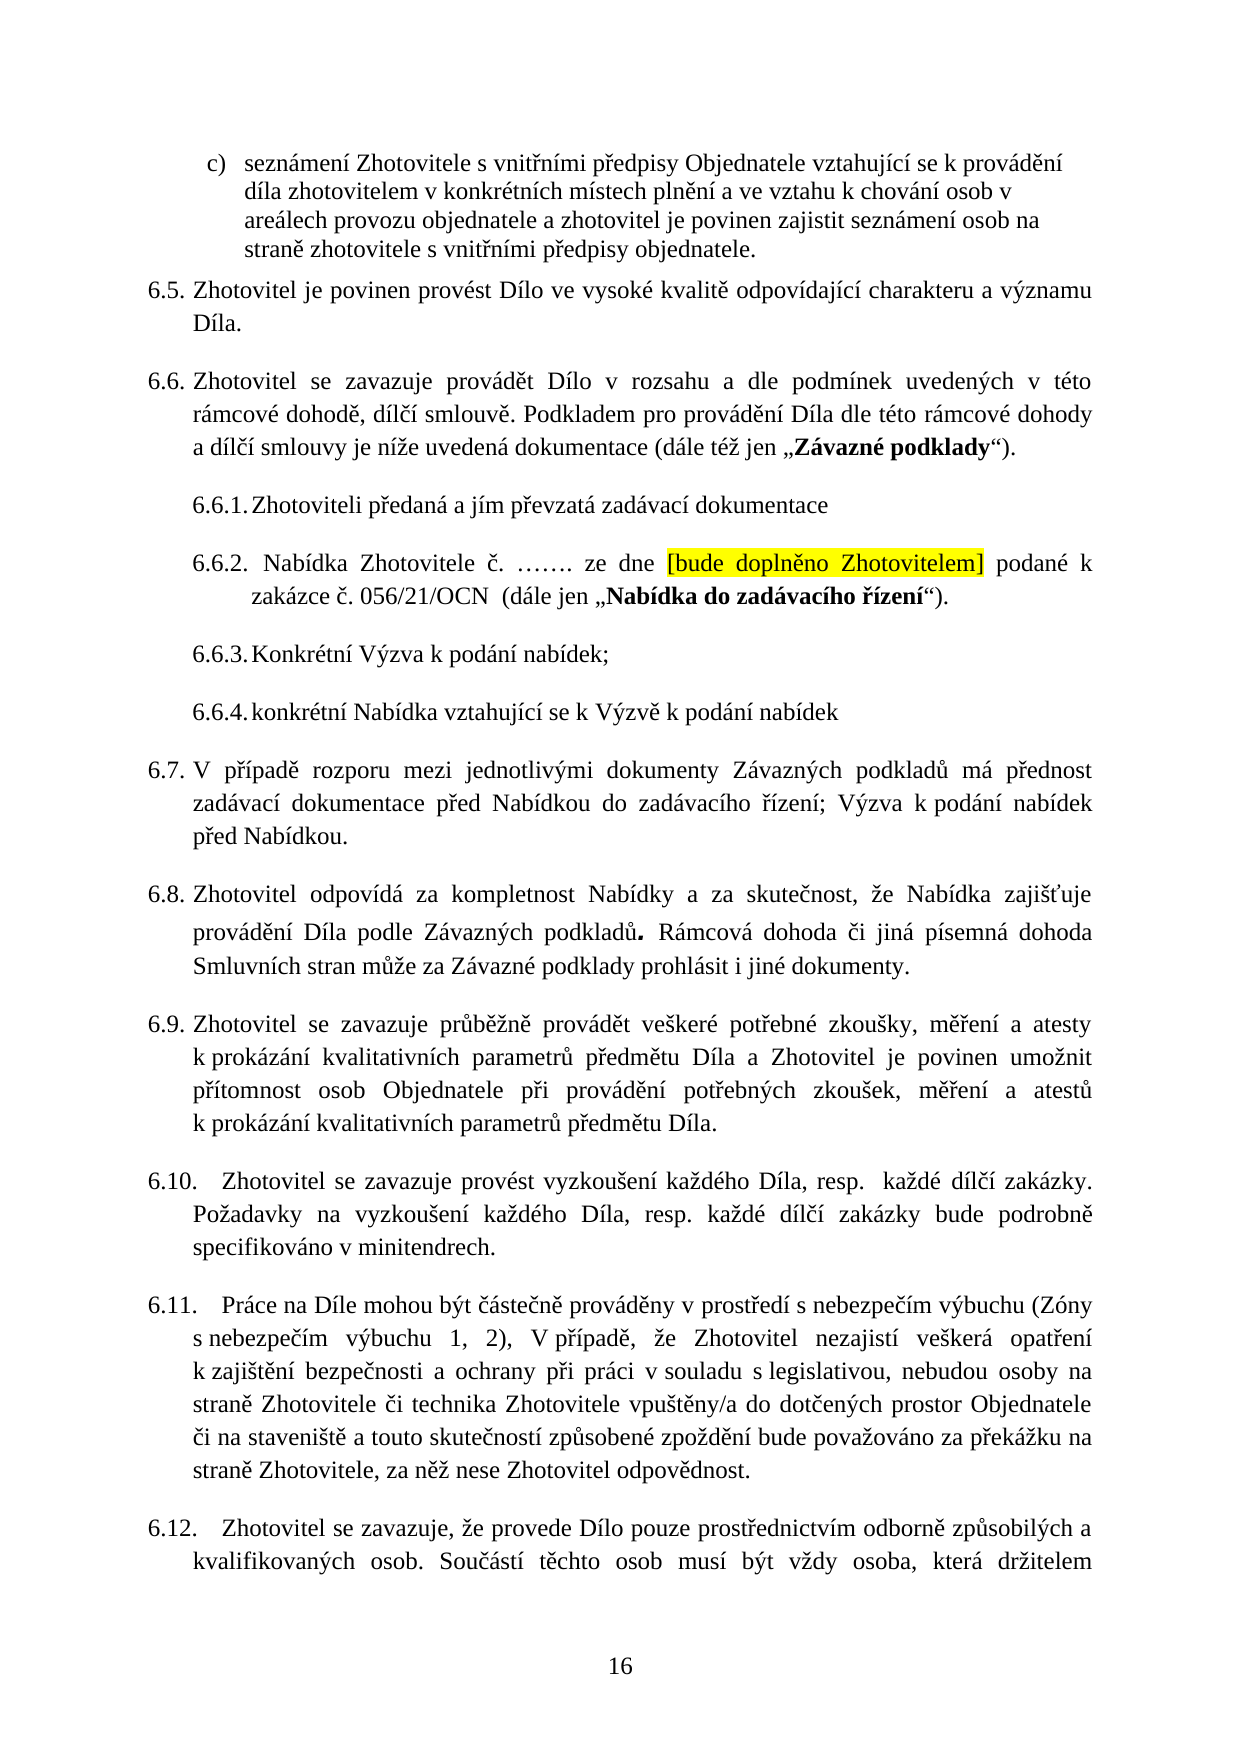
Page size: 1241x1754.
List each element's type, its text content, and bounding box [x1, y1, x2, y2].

subtitle konkrétní Nabídka vztahující se k Výzvě k podání nabídek [192, 697, 1093, 726]
subtitle Konkrétní Výzva k podání nabídek; [192, 639, 1093, 668]
subtitle V případě rozporu mezi jednotlivými dokumenty Závazných podkladů má přednost zadávací dokumentace před Nabídkou do zadávacího řízení; Výzva k podání nabídek před Nabídkou. [148, 755, 1093, 850]
subtitle Zhotovitel se zavazuje provést vyzkoušení každého Díla, resp. každé dílčí zakázky. Požadavky na vyzkoušení každého Díla, resp. každé dílčí zakázky bude podrobně specifikováno v minitendrech. [148, 1166, 1093, 1261]
subtitle Zhotoviteli předaná a jím převzatá zadávací dokumentace [192, 490, 1093, 519]
list seznámení Zhotovitele s vnitřními předpisy Objednatele vztahující se k provádění díla zhotovitelem v konkrétních místech plnění a ve vztahu k chování osob v areálech provozu objednatele a zhotovitel je povinen zajistit seznámení osob na straně zhotovitele s vnitřními předpisy objednatele. [207, 148, 1093, 263]
subtitle Zhotovitel se zavazuje provádět Dílo v rozsahu a dle podmínek uvedených v této rámcové dohodě, dílčí smlouvě. Podkladem pro provádění Díla dle této rámcové dohody a dílčí smlouvy je níže uvedená dokumentace (dále též jen „Závazné podklady“). [148, 366, 1093, 461]
subtitle Nabídka Zhotovitele č. ……. ze dne [bude doplněno Zhotovitelem] podané k zakázce č. 056/21/OCN (dále jen „Nabídka do zadávacího řízení“). [192, 548, 1093, 610]
subtitle Zhotovitel odpovídá za kompletnost Nabídky a za skutečnost, že Nabídka zajišťuje provádění Díla podle Závazných podkladů. Rámcová dohoda či jiná písemná dohoda Smluvních stran může za Závazné podklady prohlásit i jiné dokumenty. [148, 879, 1093, 980]
subtitle Zhotovitel se zavazuje průběžně provádět veškeré potřebné zkoušky, měření a atesty k prokázání kvalitativních parametrů předmětu Díla a Zhotovitel je povinen umožnit přítomnost osob Objednatele při provádění potřebných zkoušek, měření a atestů k prokázání kvalitativních parametrů předmětu Díla. [148, 1009, 1093, 1137]
subtitle Práce na Díle mohou být částečně prováděny v prostředí s nebezpečím výbuchu (Zóny s nebezpečím výbuchu 1, 2), V případě, že Zhotovitel nezajistí veškerá opatření k zajištění bezpečnosti a ochrany při práci v souladu s legislativou, nebudou osoby na straně Zhotovitele či technika Zhotovitele vpuštěny/a do dotčených prostor Objednatele či na staveniště a touto skutečností způsobené zpoždění bude považováno za překážku na straně Zhotovitele, za něž nese Zhotovitel odpovědnost. [148, 1290, 1093, 1484]
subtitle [148, 1513, 1093, 1575]
subtitle Zhotovitel je povinen provést Dílo ve vysoké kvalitě odpovídající charakteru a významu Díla. [148, 275, 1093, 337]
